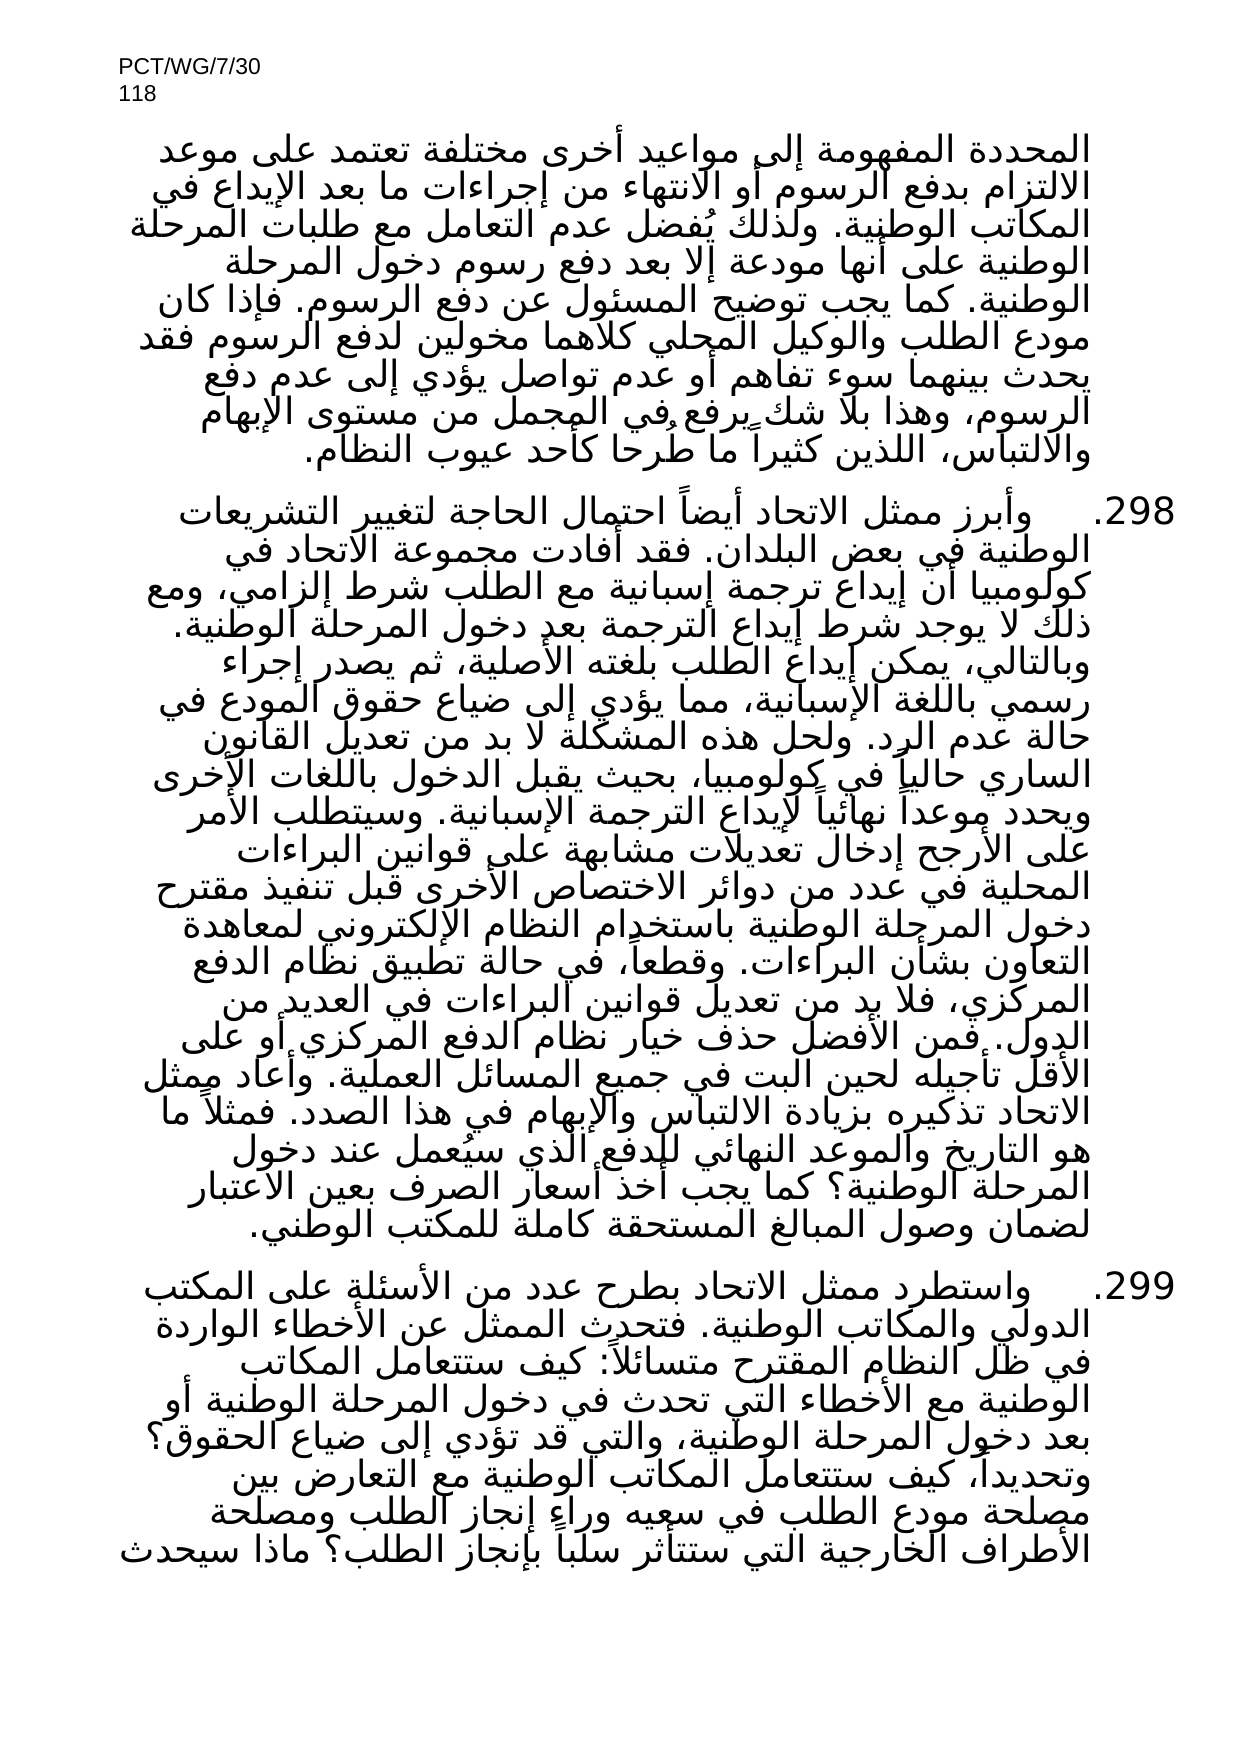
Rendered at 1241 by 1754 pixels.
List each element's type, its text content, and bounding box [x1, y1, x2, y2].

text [118, 132, 1092, 470]
text وأبرز ممثل الاتحاد أيضاً احتمال الحاجة لتغيير التشريعات الوطنية في بعض البلدان. فقد أفادت مجموعة الاتحاد في كولومبيا أن إيداع ترجمة إسبانية مع الطلب شرط إلزامي، ومع ذلك لا يوجد شرط إيداع الترجمة بعد دخول المرحلة الوطنية. وبالتالي، يمكن إيداع الطلب بلغته الأصلية، ثم يصدر إجراء رسمي باللغة الإسبانية، مما يؤدي إلى ضياع حقوق المودع في حالة عدم الرد. ولحل هذه المشكلة لا بد من تعديل القانون الساري حالياً في كولومبيا، بحيث يقبل الدخول باللغات الأخرى ويحدد موعداً نهائياً لإيداع الترجمة الإسبانية. وسيتطلب الأمر على الأرجح إدخال تعديلات مشابهة على قوانين البراءات المحلية في عدد من دوائر الاختصاص الأخرى قبل تنفيذ مقترح دخول المرحلة الوطنية باستخدام النظام الإلكتروني لمعاهدة التعاون بشأن البراءات. وقطعاً، في حالة تطبيق نظام الدفع المركزي، فلا بد من تعديل قوانين البراءات في العديد من الدول. فمن الأفضل حذف خيار نظام الدفع المركزي أو على الأقل تأجيله لحين البت في جميع المسائل العملية. وأعاد ممثل الاتحاد تذكيره بزيادة الالتباس والإبهام في هذا الصدد. فمثلاً ما هو التاريخ والموعد النهائي للدفع الذي سيُعمل عند دخول المرحلة الوطنية؟ كما يجب أخذ أسعار الصرف بعين الاعتبار لضمان وصول المبالغ المستحقة كاملة للمكتب الوطني. [118, 495, 1092, 1245]
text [118, 1270, 1092, 1570]
